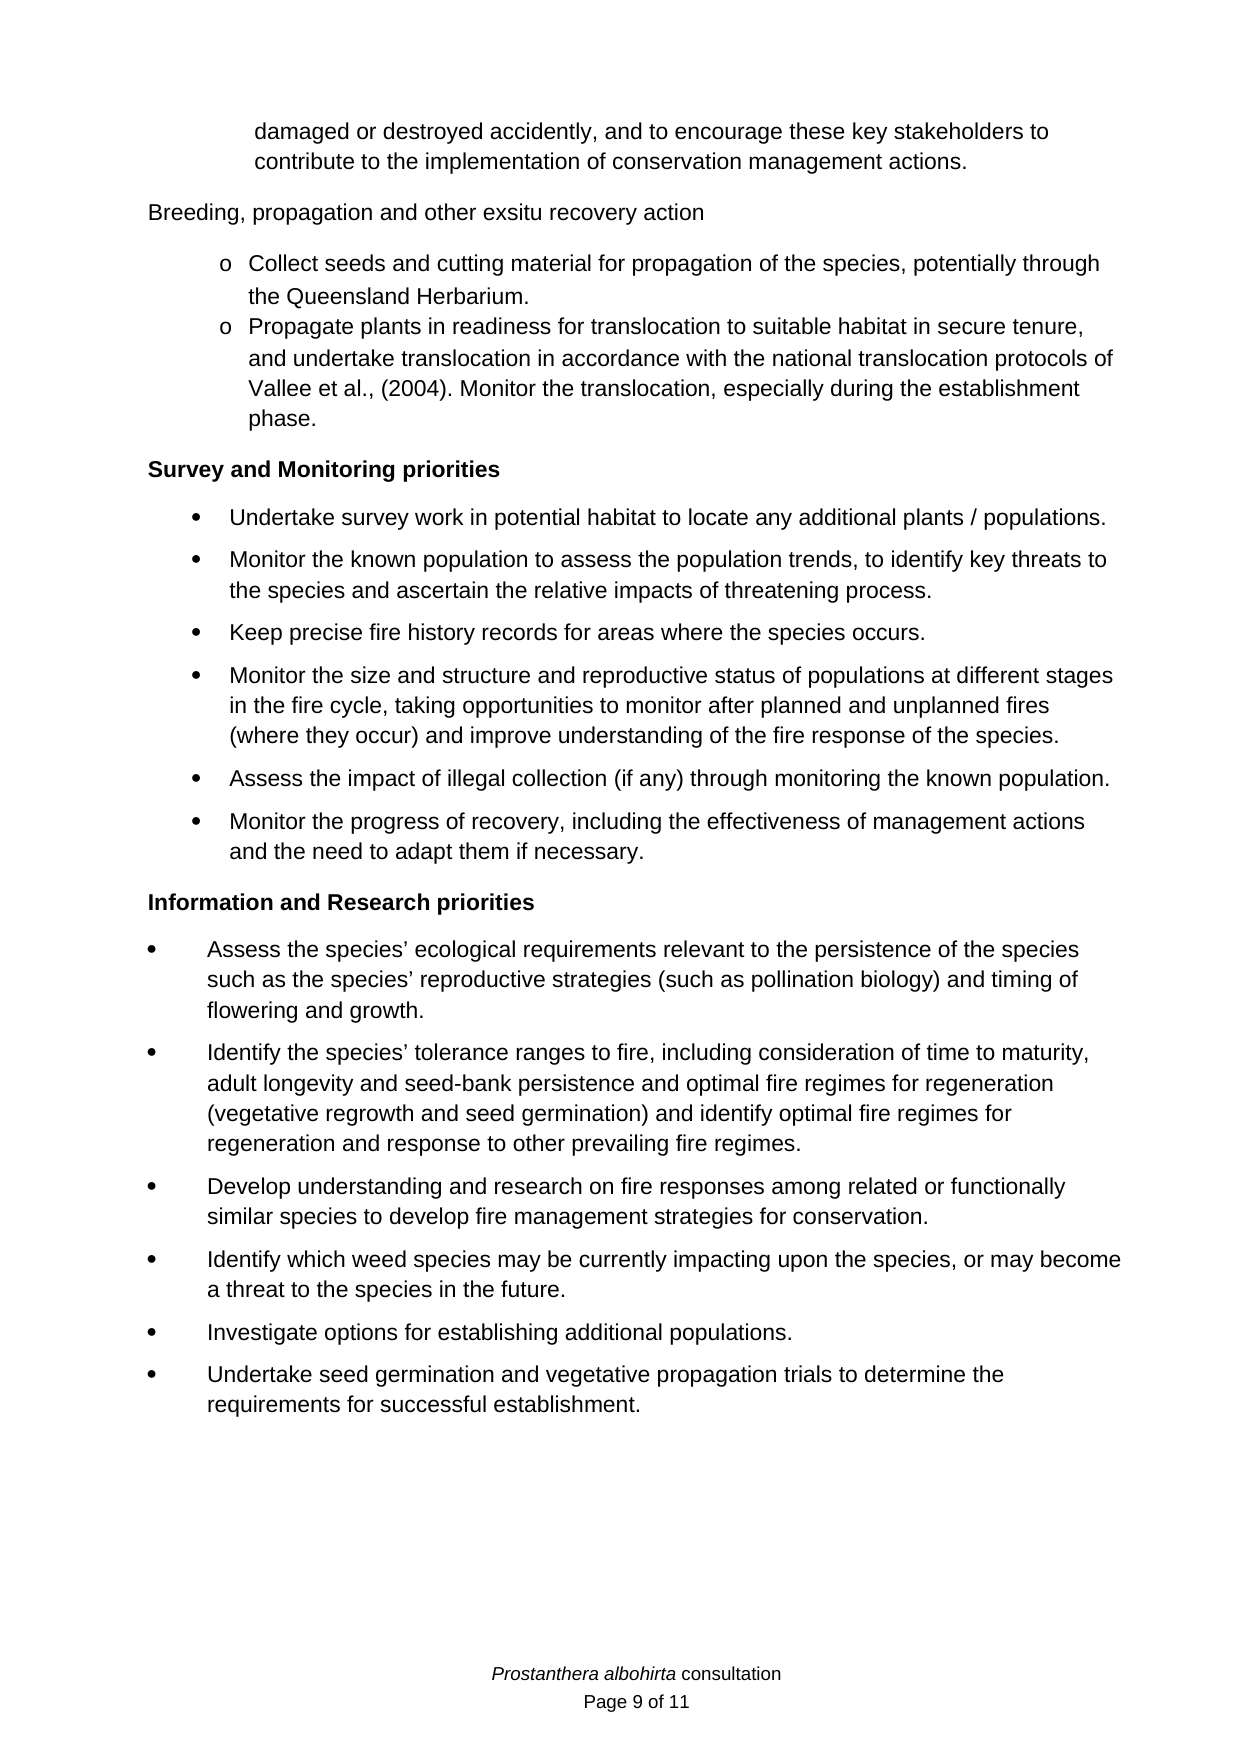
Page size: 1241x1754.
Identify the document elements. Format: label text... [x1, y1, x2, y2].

text Propagate plants in readiness for translocation to suitable habitat in secure tenure, and undertake translocation in accordance with the national translocation protocols of Vallee et al., (2004). Monitor the translocation, especially during the establishment phase. [218, 313, 1125, 432]
text Information and Research priorities [148, 889, 1125, 915]
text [217, 118, 1125, 175]
text Undertake survey work in potential habitat to locate any additional plants / populations. [192, 504, 1125, 530]
text Collect seeds and cutting material for propagation of the species, potentially through the Queensland Herbarium. [218, 250, 1125, 309]
text Monitor the known population to assess the population trends, to identify key threats to the species and ascertain the relative impacts of threatening process. [192, 546, 1125, 603]
text Assess the species’ ecological requirements relevant to the persistence of the species such as the species’ reproductive strategies (such as pollination biology) and timing of flowering and growth. [148, 936, 1125, 1023]
text Monitor the size and structure and reproductive status of populations at different stages in the fire cycle, taking opportunities to monitor after planned and unplanned fires (where they occur) and improve understanding of the fire response of the species. [192, 662, 1125, 749]
text Investigate options for establishing additional populations. [148, 1318, 1125, 1345]
list Breeding, propagation and other exsitu recovery action [148, 199, 1125, 226]
text Identify which weed species may be currently impacting upon the species, or may become a threat to the species in the future. [148, 1246, 1125, 1302]
text Develop understanding and research on fire responses among related or functionally similar species to develop fire management strategies for conservation. [148, 1173, 1125, 1229]
text Keep precise fire history records for areas where the species occurs. [192, 619, 1125, 646]
text Assess the impact of illegal collection (if any) through monitoring the known population. [192, 765, 1125, 791]
text Undertake seed germination and vegetative propagation trials to determine the requirements for successful establishment. [148, 1361, 1125, 1418]
text Identify the species’ tolerance ranges to fire, including consideration of time to maturity, adult longevity and seed-bank persistence and optimal fire regimes for regeneration (vegetative regrowth and seed germination) and identify optimal fire regimes for regeneration and response to other prevailing fire regimes. [148, 1039, 1125, 1156]
text Survey and Monitoring priorities [148, 456, 1125, 483]
text Monitor the progress of recovery, including the effectiveness of management actions and the need to adapt them if necessary. [192, 808, 1125, 864]
